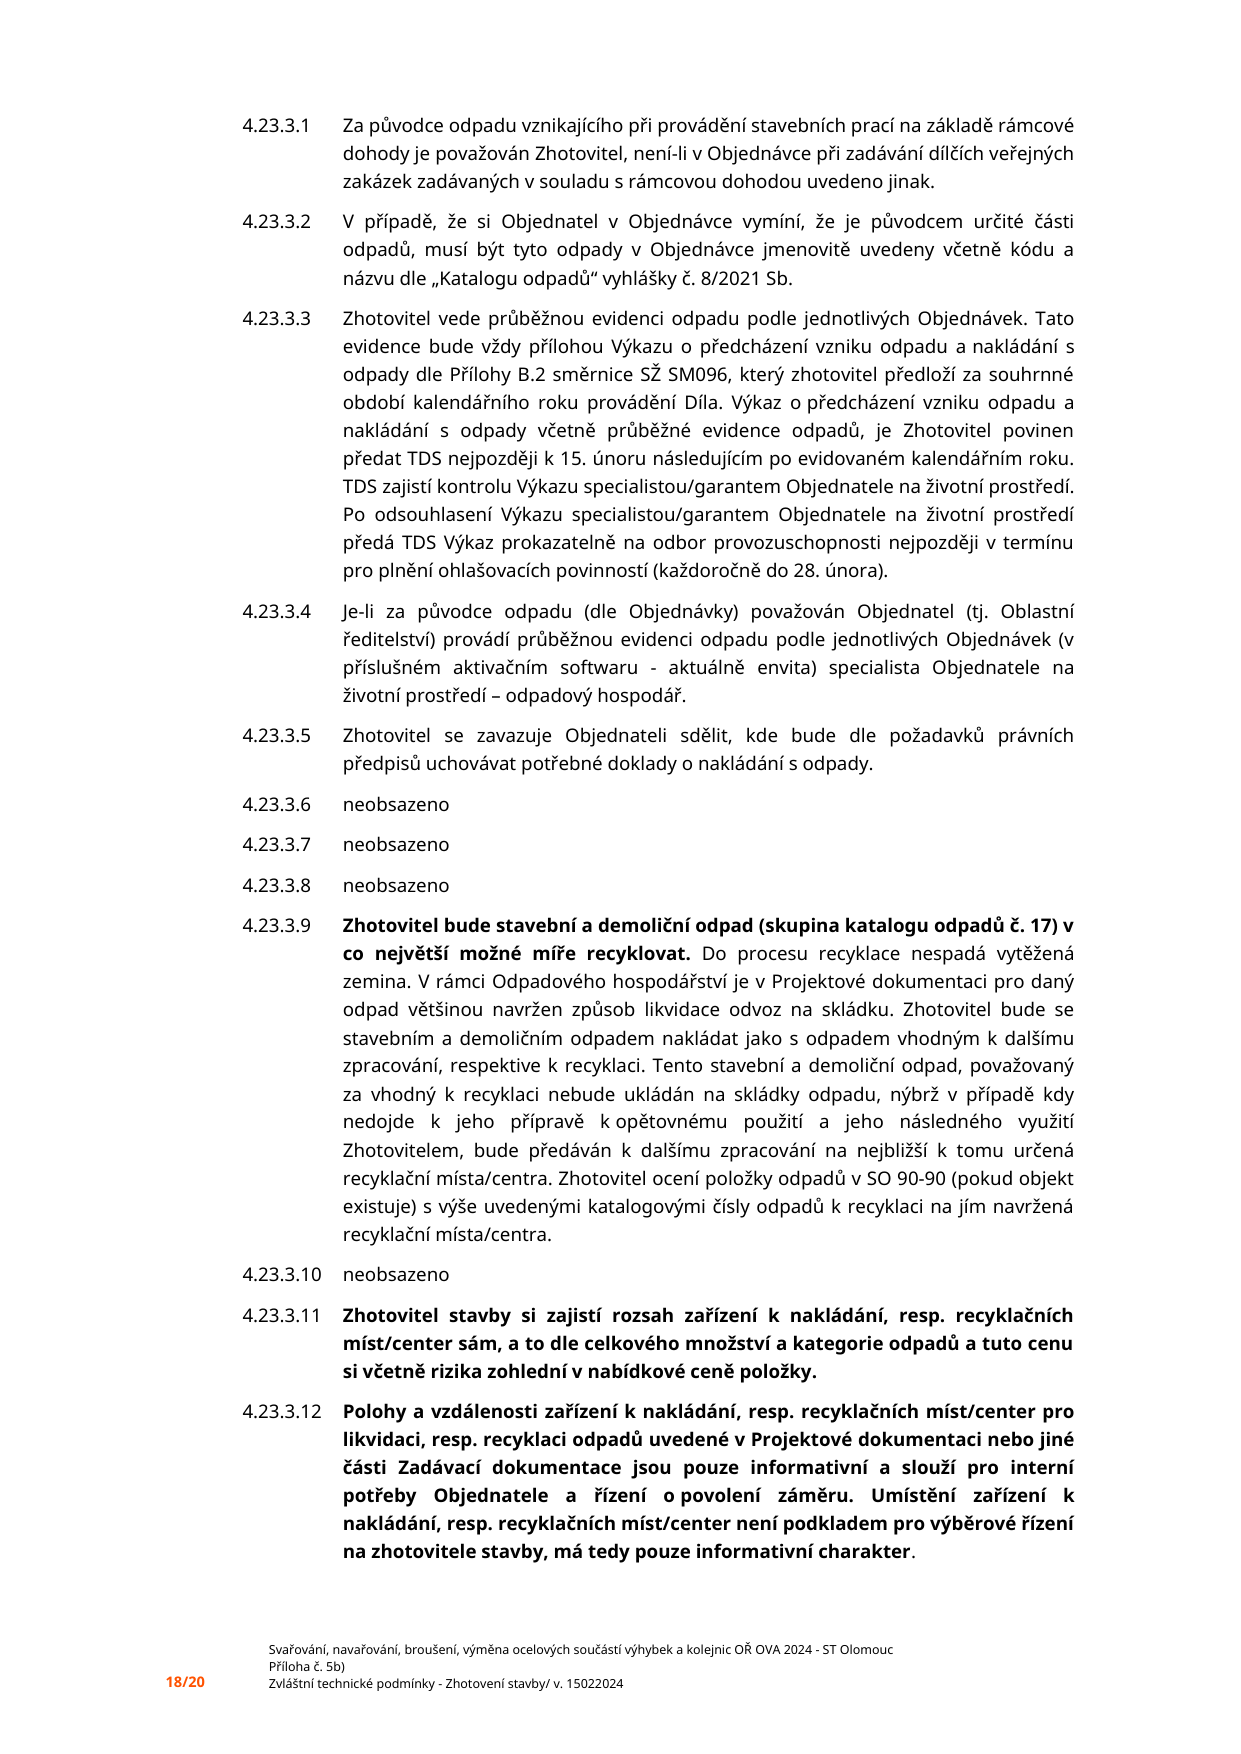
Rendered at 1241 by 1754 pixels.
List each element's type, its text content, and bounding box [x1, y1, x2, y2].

text Je-li za původce odpadu (dle Objednávky) považován Objednatel (tj. Oblastní ředitelství) provádí průběžnou evidenci odpadu podle jednotlivých Objednávek (v příslušném aktivačním softwaru - aktuálně envita) specialista Objednatele na životní prostředí – odpadový hospodář. [242, 598, 1075, 708]
text Zhotovitel se zavazuje Objednateli sdělit, kde bude dle požadavků právních předpisů uchovávat potřebné doklady o nakládání s odpady. [242, 723, 1075, 776]
text neobsazeno [242, 791, 1075, 817]
text Zhotovitel vede průběžnou evidenci odpadu podle jednotlivých Objednávek. Tato evidence bude vždy přílohou Výkazu o předcházení vzniku odpadu a nakládání s odpady dle Přílohy B.2 směrnice SŽ SM096, který zhotovitel předloží za souhrnné období kalendářního roku provádění Díla. Výkaz o předcházení vzniku odpadu a nakládání s odpady včetně průběžné evidence odpadů, je Zhotovitel povinen předat TDS nejpozději k 15. únoru následujícím po evidovaném kalendářním roku. TDS zajistí kontrolu Výkazu specialistou/garantem Objednatele na životní prostředí. Po odsouhlasení Výkazu specialistou/garantem Objednatele na životní prostředí předá TDS Výkaz prokazatelně na odbor provozuschopnosti nejpozději v termínu pro plnění ohlašovacích povinností (každoročně do 28. února). [242, 305, 1075, 583]
text V případě, že si Objednatel v Objednávce vymíní, že je původcem určité části odpadů, musí být tyto odpady v Objednávce jmenovitě uvedeny včetně kódu a názvu dle „Katalogu odpadů“ vyhlášky č. 8/2021 Sb. [242, 209, 1075, 290]
text Za původce odpadu vznikajícího při provádění stavebních prací na základě rámcové dohody je považován Zhotovitel, není-li v Objednávce při zadávání dílčích veřejných zakázek zadávaných v souladu s rámcovou dohodou uvedeno jinak. [242, 112, 1075, 194]
text neobsazeno [242, 832, 1075, 857]
text neobsazeno [242, 1261, 1075, 1287]
text Zhotovitel bude stavební a demoliční odpad (skupina katalogu odpadů č. 17) v co největší možné míře recyklovat. Do procesu recyklace nespadá vytěžená zemina. V rámci Odpadového hospodářství je v Projektové dokumentaci pro daný odpad většinou navržen způsob likvidace odvoz na skládku. Zhotovitel bude se stavebním a demoličním odpadem nakládat jako s odpadem vhodným k dalšímu zpracování, respektive k recyklaci. Tento stavební a demoliční odpad, považovaný za vhodný k recyklaci nebude ukládán na skládky odpadu, nýbrž v případě kdy nedojde k jeho přípravě k opětovnému použití a jeho následného využití Zhotovitelem, bude předáván k dalšímu zpracování na nejbližší k tomu určená recyklační místa/centra. Zhotovitel ocení položky odpadů v SO 90-90 (pokud objekt existuje) s výše uvedenými katalogovými čísly odpadů k recyklaci na jím navržená recyklační místa/centra. [242, 913, 1075, 1246]
text Polohy a vzdálenosti zařízení k nakládání, resp. recyklačních míst/center pro likvidaci, resp. recyklaci odpadů uvedené v Projektové dokumentaci nebo jiné části Zadávací dokumentace jsou pouze informativní a slouží pro interní potřeby Objednatele a řízení o povolení záměru. Umístění zařízení k nakládání, resp. recyklačních míst/center není podkladem pro výběrové řízení na zhotovitele stavby, má tedy pouze informativní charakter. [242, 1398, 1075, 1564]
text Zhotovitel stavby si zajistí rozsah zařízení k nakládání, resp. recyklačních míst/center sám, a to dle celkového množství a kategorie odpadů a tuto cenu si včetně rizika zohlední v nabídkové ceně položky. [242, 1302, 1075, 1383]
text neobsazeno [242, 872, 1075, 898]
